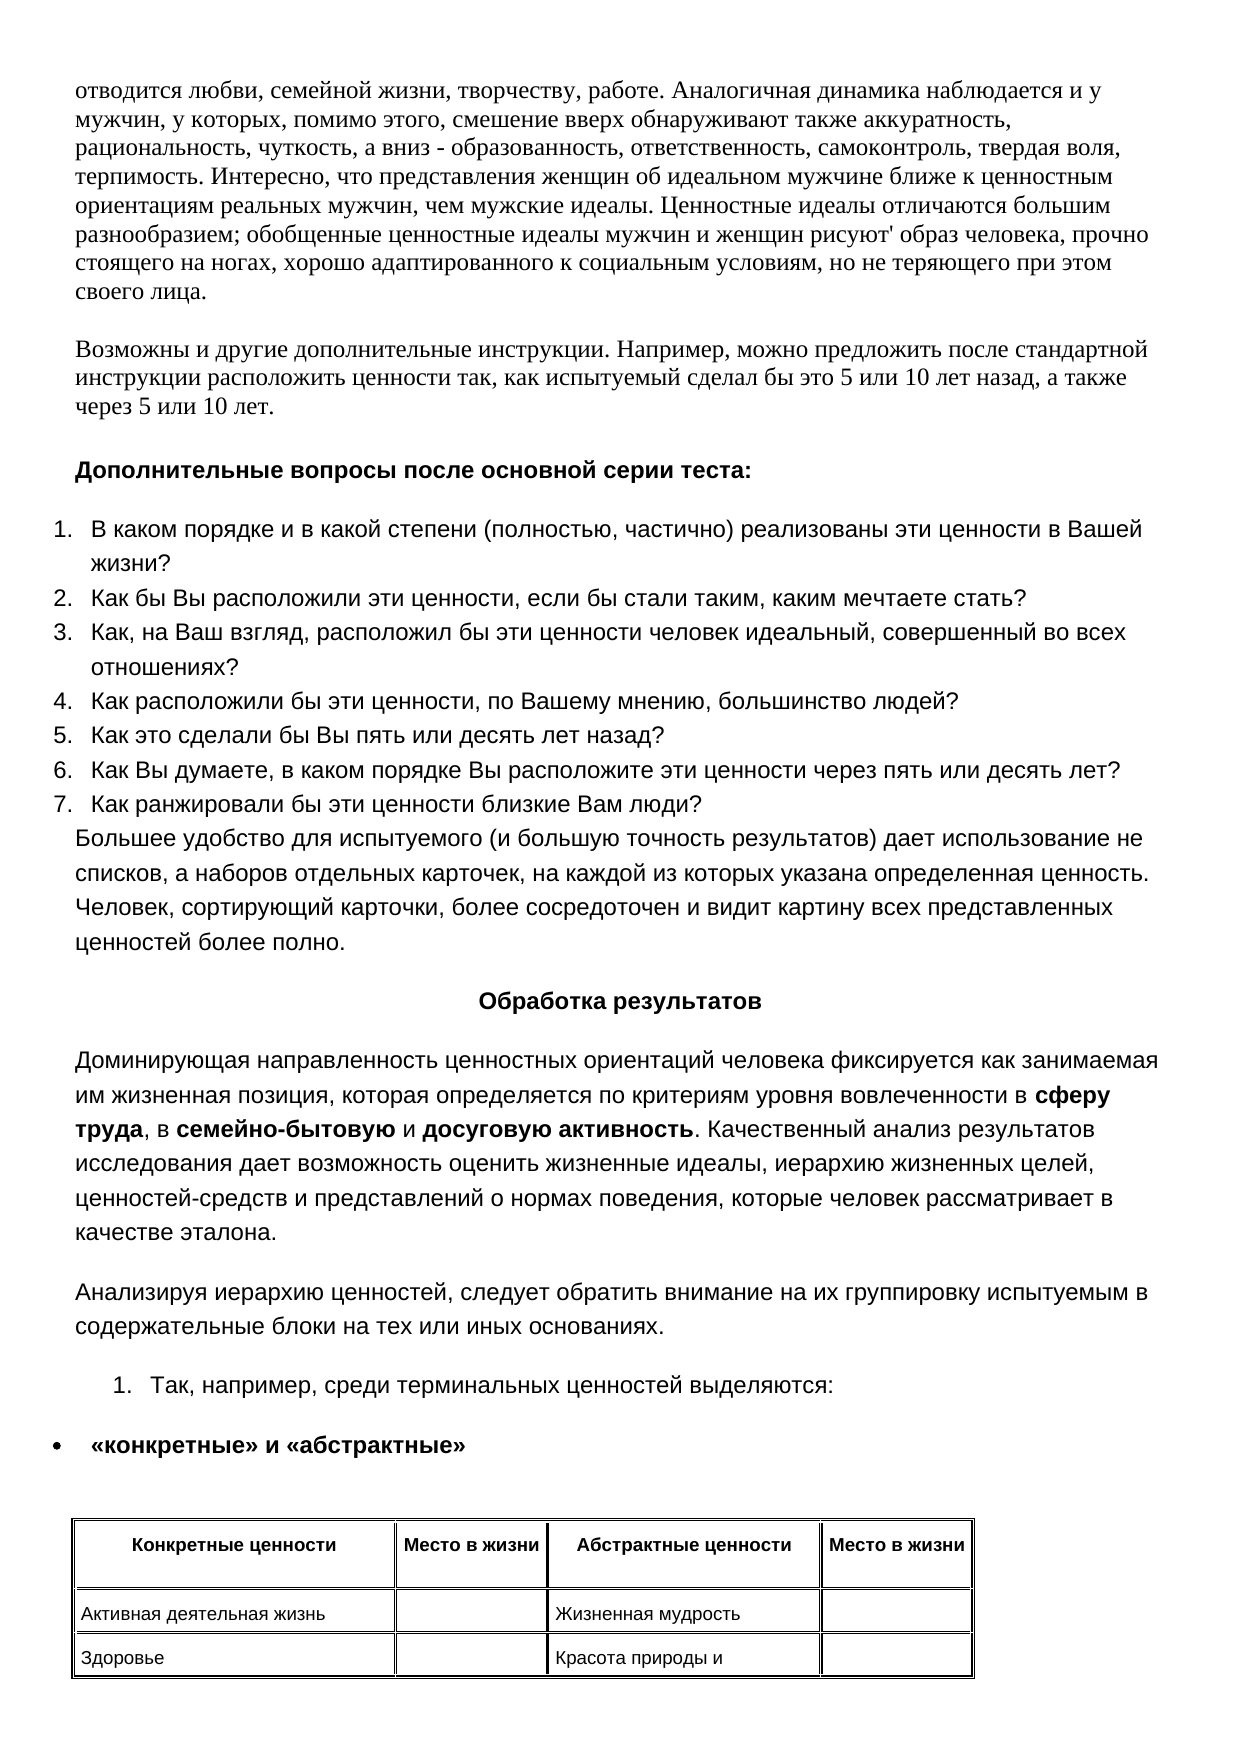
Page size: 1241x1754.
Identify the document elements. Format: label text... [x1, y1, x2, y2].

table_cell [396, 1634, 547, 1675]
text Большее удобство для испытуемого (и большую точность результатов) дает использование не списков, а наборов отдельных карточек, на каждой из которых указана определенная ценность. Человек, сортирующий карточки, более сосредоточен и видит картину всех представленных ценностей более полно. [75, 817, 1165, 955]
list Как расположили бы эти ценности, по Вашему мнению, большинство людей? [53, 680, 1165, 714]
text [75, 75, 1165, 420]
table_header Место в жизни [396, 1521, 547, 1586]
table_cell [547, 1631, 821, 1675]
table_cell [397, 1590, 546, 1631]
table_header Конкретные ценности [75, 1521, 396, 1586]
table_cell Жизненная мудрость [549, 1590, 819, 1631]
table_cell [823, 1586, 972, 1631]
text Анализируя иерархию ценностей, следует обратить внимание на их группировку испытуемым в содержательные блоки на тех или иных основаниях. [75, 1271, 1165, 1339]
text Дополнительные вопросы после основной серии теста: [75, 449, 1165, 483]
table_cell [821, 1631, 973, 1675]
table_cell Активная деятельная жизнь [75, 1586, 394, 1631]
table_cell Здоровье [73, 1631, 396, 1675]
list Как Вы думаете, в каком порядке Вы расположите эти ценности через пять или десять лет? [53, 749, 1165, 783]
list Как это сделали бы Вы пять или десять лет назад? [53, 714, 1165, 749]
text Обработка результатов [75, 980, 1165, 1014]
table_header Место в жизни [821, 1521, 971, 1586]
text Доминирующая направленность ценностных ориентаций человека фиксируется как занимаемая им жизненная позиция, которая определяется по критериям уровня вовлеченности в сферу труда, в семейно-бытовую и досуговую активность. Качественный анализ результатов исследования дает возможность оценить жизненные идеалы, иерархию жизненных целей, ценностей-средств и представлений о нормах поведения, которые человек рассматривает в качестве эталона. [75, 1039, 1165, 1246]
list Как бы Вы расположили эти ценности, если бы стали таким, каким мечтаете стать? [53, 577, 1165, 611]
table_header Абстрактные ценности [547, 1519, 821, 1586]
list «конкретные» и «абстрактные» [53, 1424, 1165, 1458]
list Как, на Ваш взгляд, расположил бы эти ценности человек идеальный, совершенный во всех отношениях? [53, 611, 1165, 680]
list Как ранжировали бы эти ценности близкие Вам люди? [53, 783, 1165, 817]
list Так, например, среди терминальных ценностей выделяются: [112, 1364, 1165, 1399]
list В каком порядке и в какой степени (полностью, частично) реализованы эти ценности в Вашей жизни? [53, 508, 1165, 577]
